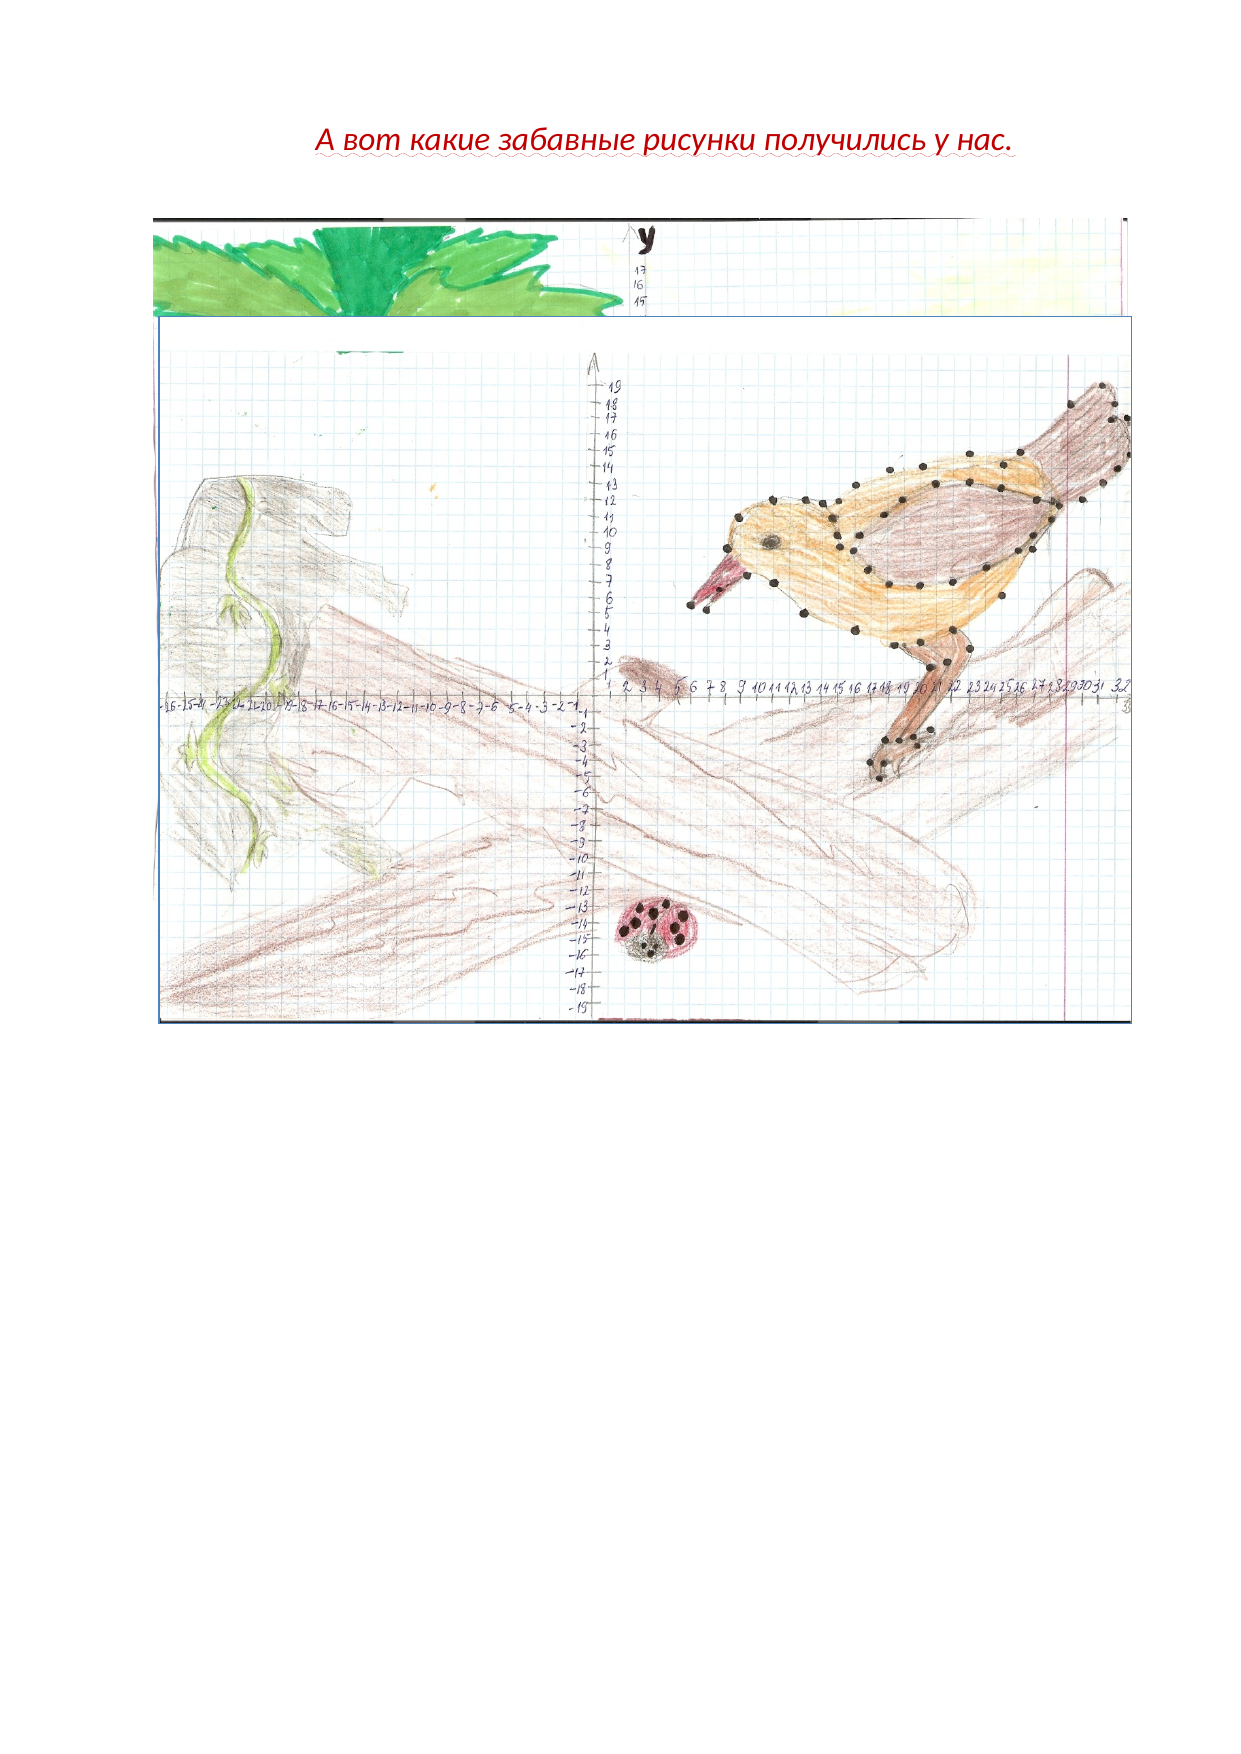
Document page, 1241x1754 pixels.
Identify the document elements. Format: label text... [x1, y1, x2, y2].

text А вот какие забавные рисунки получились у нас. [177, 118, 1152, 159]
picture [153, 218, 1128, 932]
picture [160, 317, 1131, 1023]
